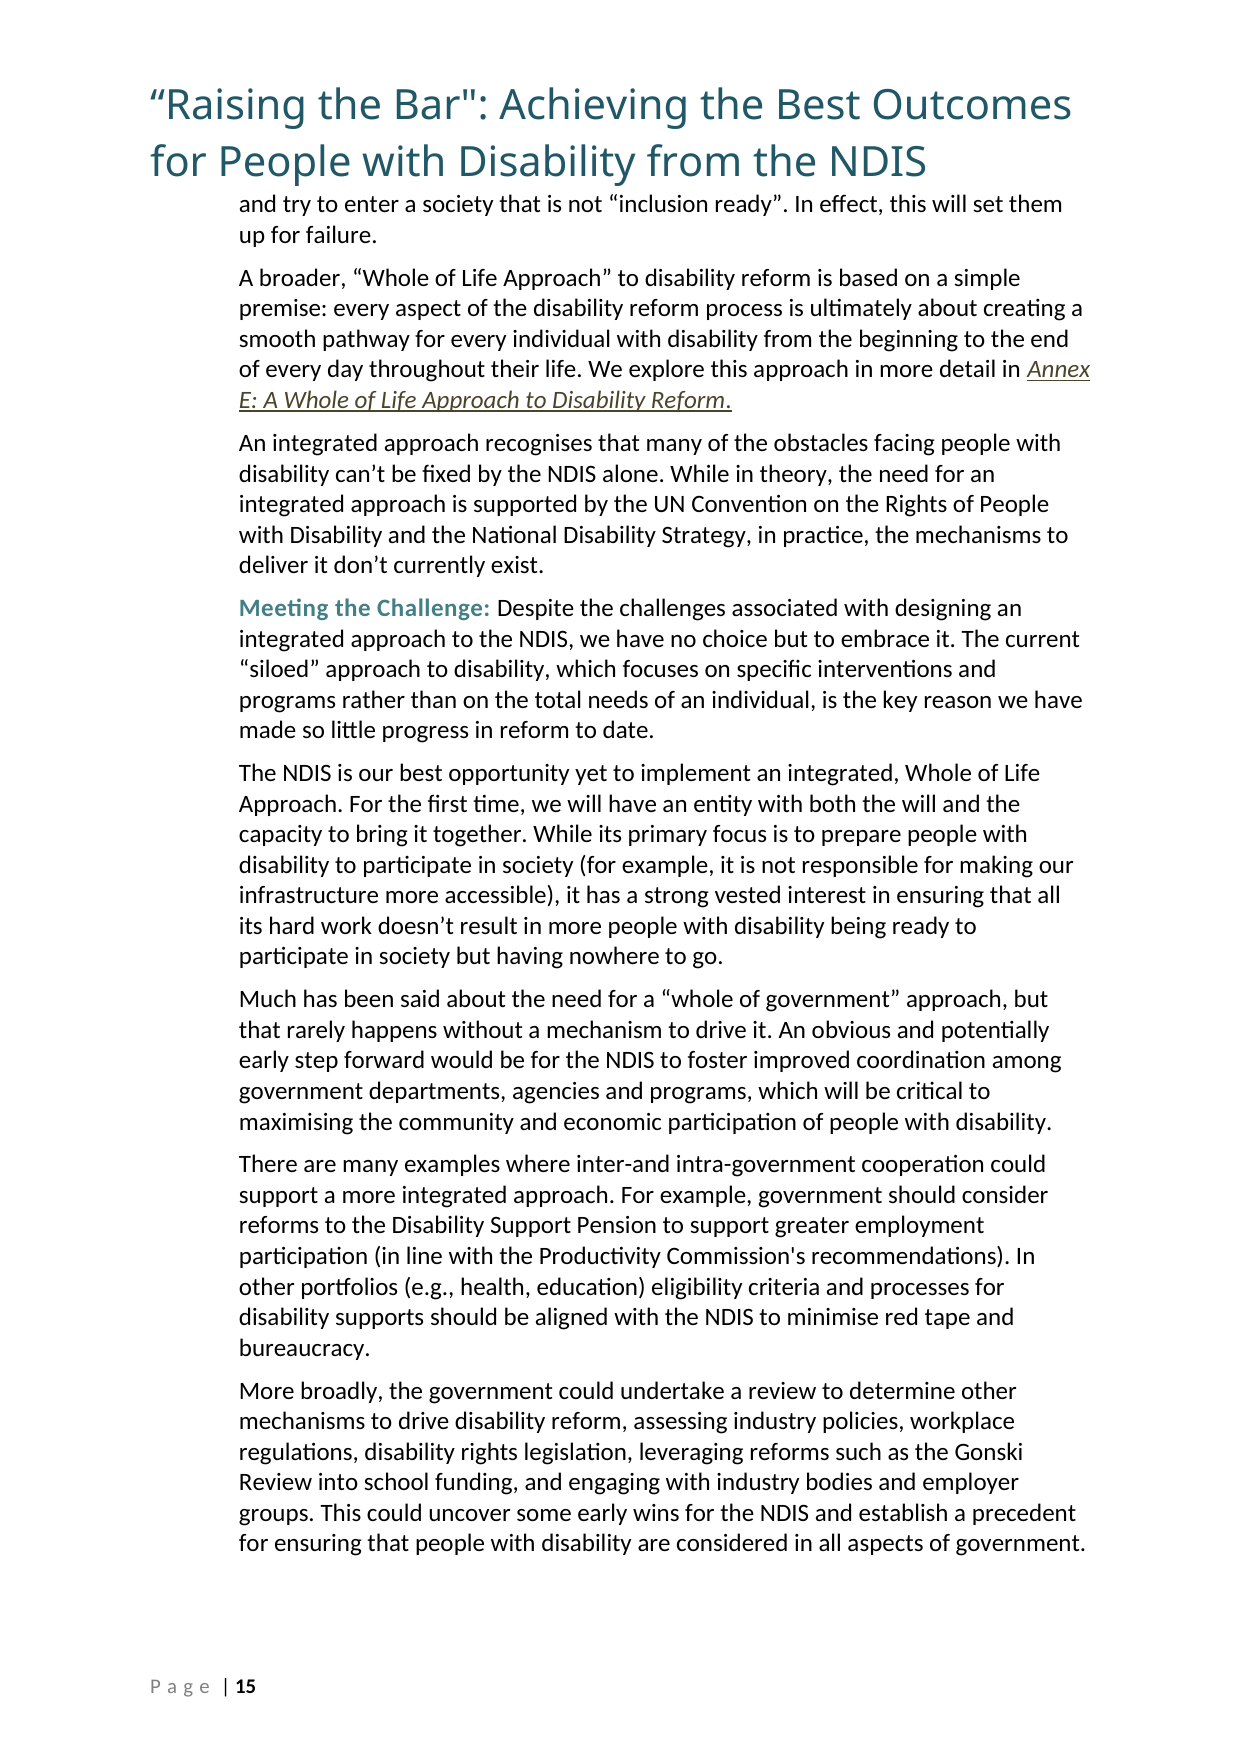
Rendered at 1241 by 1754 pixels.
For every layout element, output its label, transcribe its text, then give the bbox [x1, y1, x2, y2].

text Meeting the Challenge: Despite the challenges associated with designing an integrated approach to the NDIS, we have no choice but to embrace it. The current “siloed” approach to disability, which focuses on specific interventions and programs rather than on the total needs of an individual, is the key reason we have made so little progress in reform to date. [239, 592, 1090, 745]
text There are many examples where inter-and intra-government cooperation could support a more integrated approach. For example, government should consider reforms to the Disability Support Pension to support greater employment participation (in line with the Productivity Commission's recommendations). In other portfolios (e.g., health, education) eligibility criteria and processes for disability supports should be aligned with the NDIS to minimise red tape and bureaucracy. [239, 1149, 1090, 1362]
text More broadly, the government could undertake a review to determine other mechanisms to drive disability reform, assessing industry policies, workplace regulations, disability rights legislation, leveraging reforms such as the Gonski Review into school funding, and engaging with industry bodies and employer groups. This could uncover some early wins for the NDIS and establish a precedent for ensuring that people with disability are considered in all aspects of government. [239, 1375, 1090, 1558]
text A broader, “Whole of Life Approach” to disability reform is based on a simple premise: every aspect of the disability reform process is ultimately about creating a smooth pathway for every individual with disability from the beginning to the end of every day throughout their life. We explore this approach in more detail in Annex E: A Whole of Life Approach to Disability Reform. [239, 262, 1090, 415]
text The NDIS is our best opportunity yet to implement an integrated, Whole of Life Approach. For the first time, we will have an entity with both the will and the capacity to bring it together. While its primary focus is to prepare people with disability to participate in society (for example, it is not responsible for making our infrastructure more accessible), it has a strong vested interest in ensuring that all its hard work doesn’t result in more people with disability being ready to participate in society but having nowhere to go. [239, 757, 1090, 971]
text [239, 188, 1090, 249]
text Much has been said about the need for a “whole of government” approach, but that rarely happens without a mechanism to drive it. An obvious and potentially early step forward would be for the NDIS to foster improved coordination among government departments, agencies and programs, which will be critical to maximising the community and economic participation of people with disability. [239, 983, 1090, 1136]
text An integrated approach recognises that many of the obstacles facing people with disability can’t be fixed by the NDIS alone. While in theory, the need for an integrated approach is supported by the UN Convention on the Rights of People with Disability and the National Disability Strategy, in practice, the mechanisms to deliver it don’t currently exist. [239, 427, 1090, 580]
